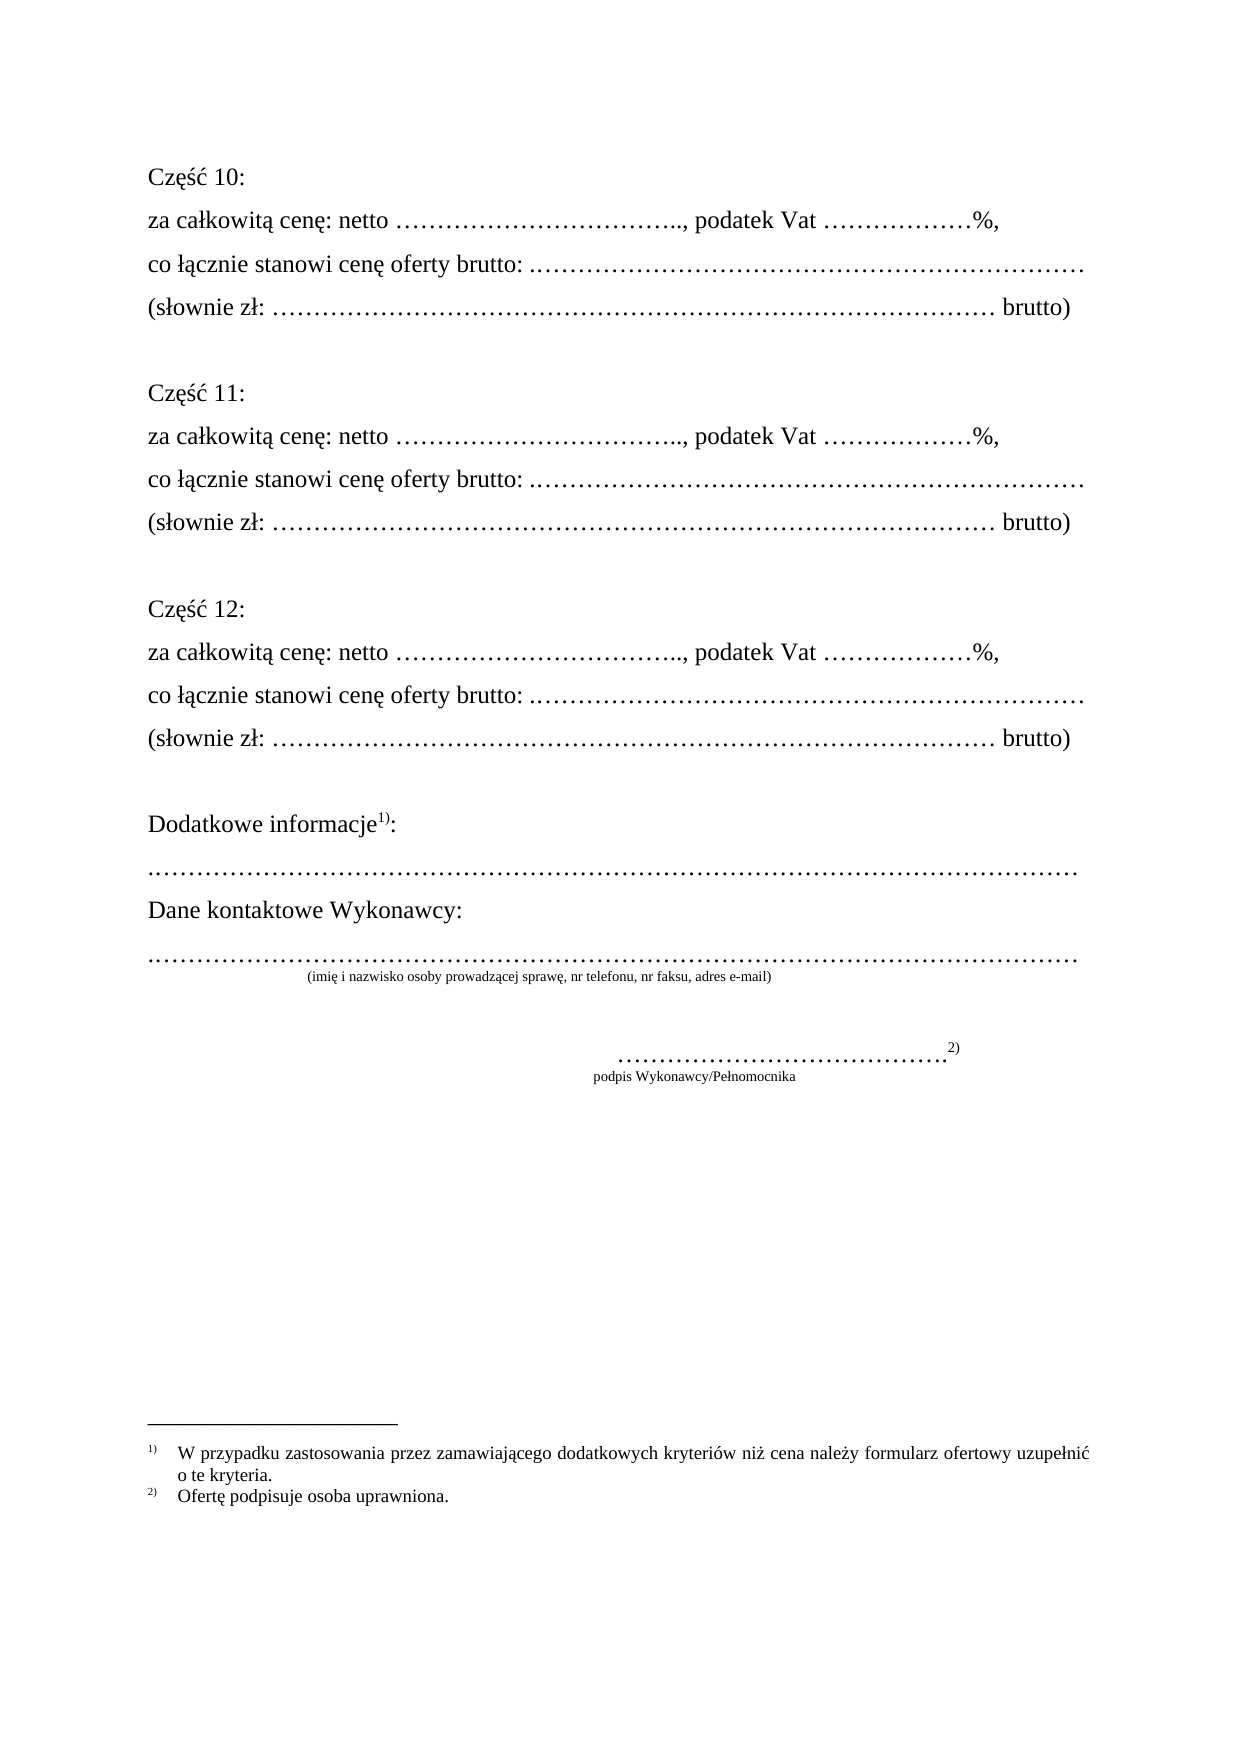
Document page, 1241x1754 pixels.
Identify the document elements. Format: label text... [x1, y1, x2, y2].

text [148, 292, 1091, 321]
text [148, 206, 1091, 277]
text za całkowitą cenę: netto …………………………….., podatek Vat ………………%, co łącznie stanowi cenę oferty brutto: .………………………………………………………… [148, 421, 1091, 493]
text Część 10: [148, 162, 1091, 191]
text 2) Ofertę podpisuje osoba uprawniona. [148, 1485, 1091, 1507]
text Część 11: [148, 378, 1091, 407]
text (słownie zł: …………………………………………………………………………… brutto) [148, 507, 1091, 536]
text Dane kontaktowe Wykonawcy: [148, 896, 1091, 924]
text ____________________ [148, 1399, 1091, 1427]
text za całkowitą cenę: netto …………………………….., podatek Vat ………………%, co łącznie stanowi cenę oferty brutto: .………………………………………………………… [148, 637, 1091, 709]
text Dodatkowe informacje1): [148, 809, 1091, 838]
text .………………………………………………………………………………………………… [148, 939, 1091, 967]
text .………………………………………………………………………………………………… [148, 852, 1091, 881]
text podpis Wykonawcy/Pełnomocnika [148, 1068, 1091, 1097]
text Część 12: [148, 594, 1091, 622]
text (imię i nazwisko osoby prowadzącej sprawę, nr telefonu, nr faksu, adres e-mail) [148, 967, 1091, 996]
text ………………………………….2) [148, 1039, 1091, 1068]
text 1) W przypadku zastosowania przez zamawiającego dodatkowych kryteriów niż cena należy formularz ofertowy uzupełnić o te kryteria. [148, 1442, 1091, 1485]
text (słownie zł: …………………………………………………………………………… brutto) [148, 723, 1091, 752]
